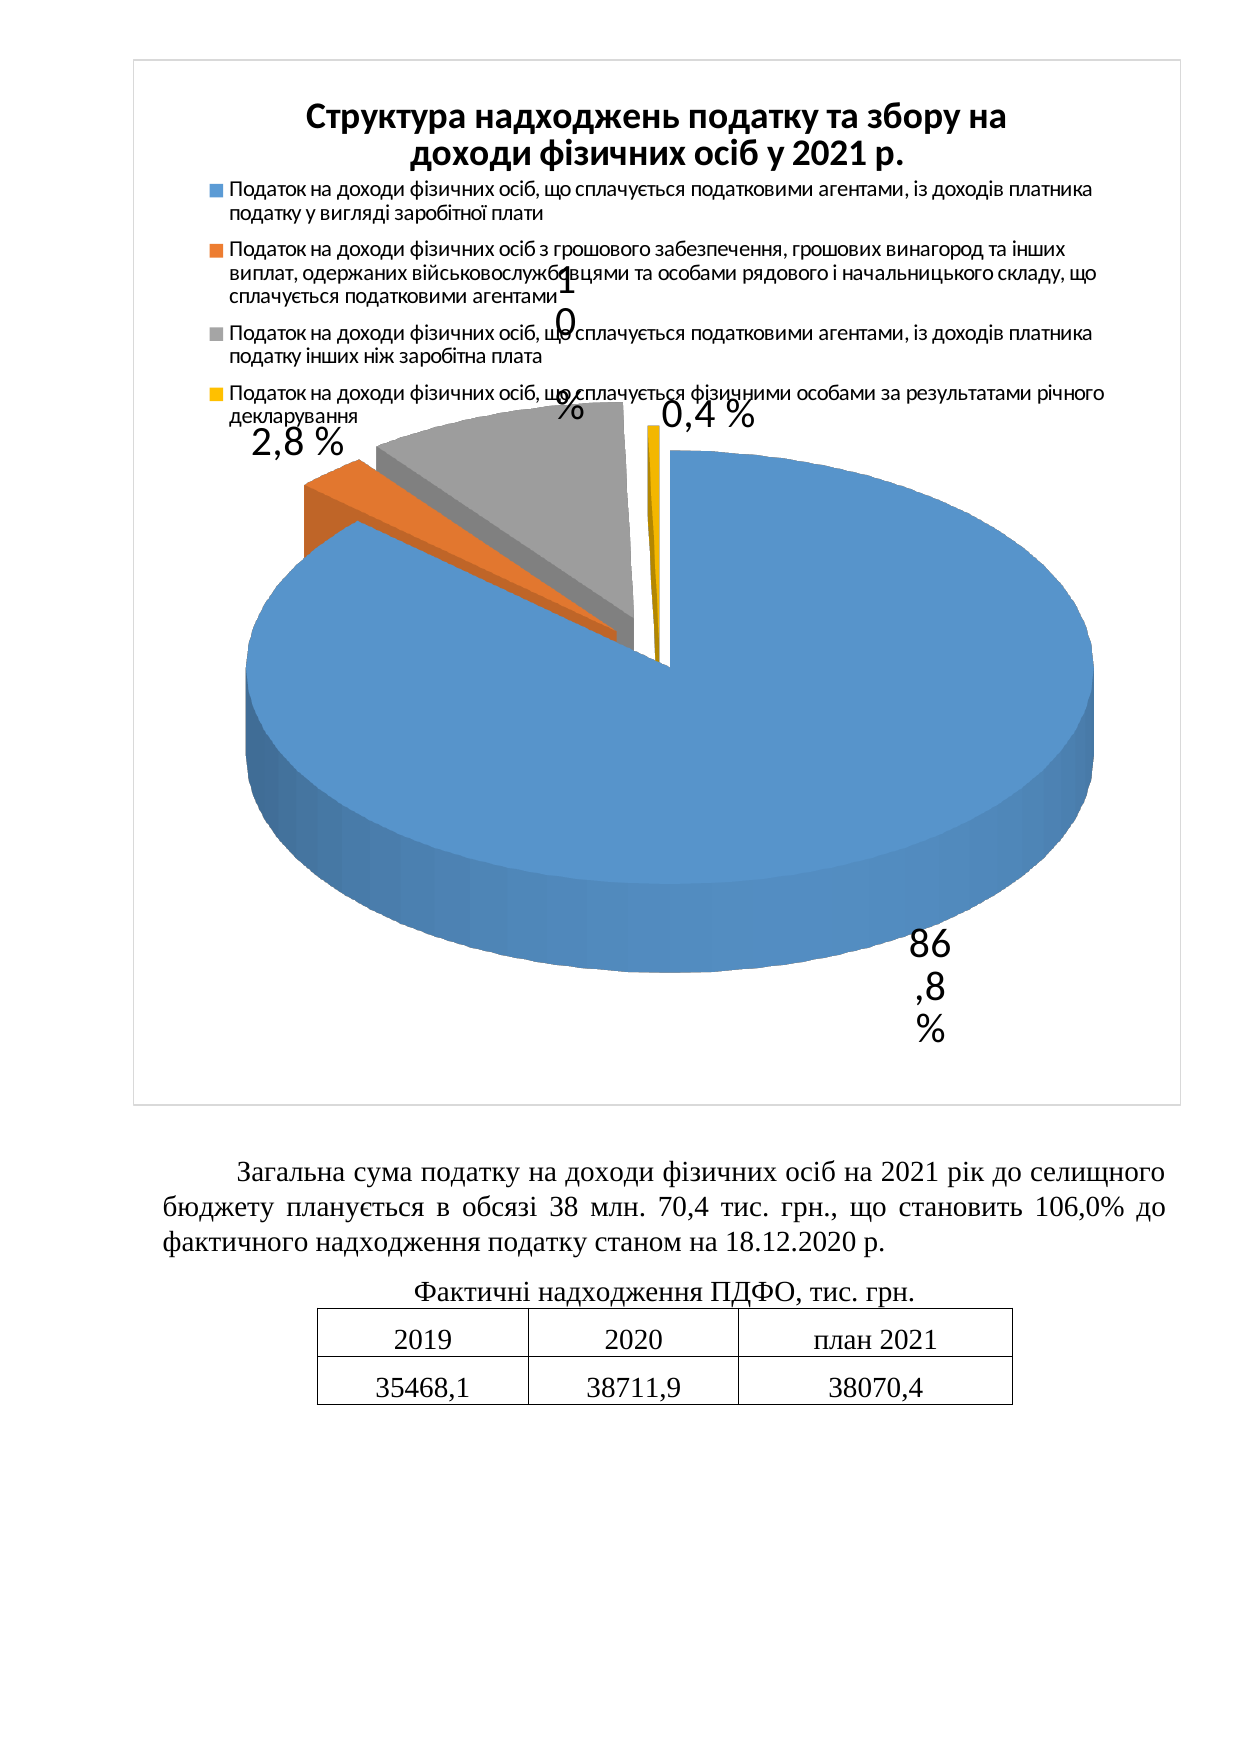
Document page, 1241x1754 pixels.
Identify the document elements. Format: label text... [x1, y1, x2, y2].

table_cell 2020 [529, 1309, 738, 1356]
table_cell 35468,1 [318, 1357, 528, 1404]
table_header Фактичні надходження ПДФО, тис. грн. [317, 1259, 1012, 1307]
table_cell 2019 [318, 1309, 528, 1356]
table_cell план 2021 [739, 1309, 1012, 1356]
table_cell 38711,9 [529, 1357, 738, 1404]
text Загальна сума податку на доходи фізичних осіб на 2021 рік до селищного бюджету планується в обсязі 38 млн. 70,4 тис. грн., що становить 106,0% до фактичного надходження податку станом на 18.12.2020 р. [162, 1154, 1167, 1258]
table_cell 38070,4 [739, 1357, 1012, 1404]
